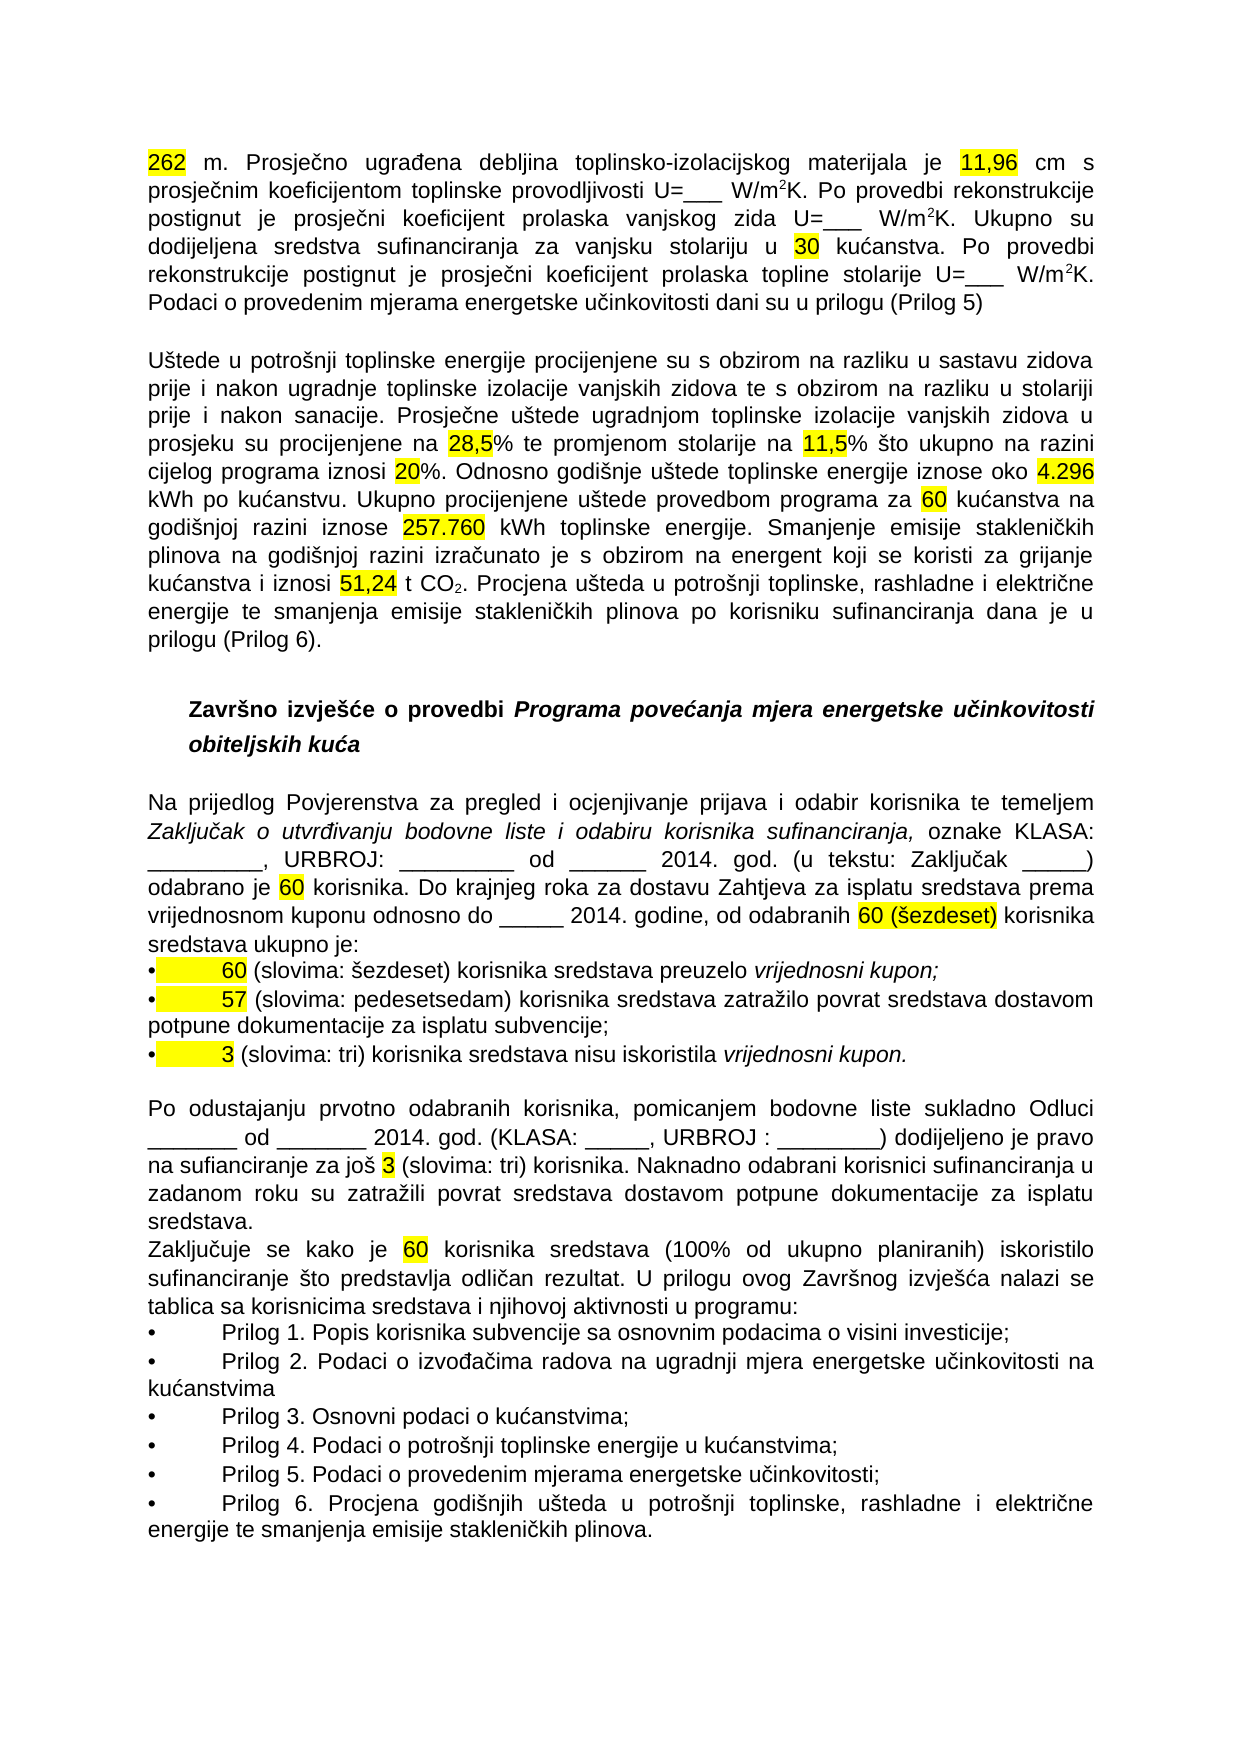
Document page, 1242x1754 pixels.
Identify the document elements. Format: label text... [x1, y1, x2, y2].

list 60 (slovima: šezdeset) korisnika sredstava preuzelo vrijednosni kupon; [247, 957, 1094, 983]
list Prilog 5. Podaci o provedenim mjerama energetske učinkovitosti; [148, 1461, 1094, 1487]
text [148, 148, 1094, 315]
text Zaključuje se kako je 60 korisnika sredstava (100% od ukupno planiranih) iskoristilo sufinanciranje što predstavlja odličan rezultat. U prilogu ovog Završnog izvješća nalazi se tablica sa korisnicima sredstava i njihovoj aktivnosti u programu: [148, 1234, 1094, 1319]
text Na prijedlog Povjerenstva za pregled i ocjenjivanje prijava i odabir korisnika te temeljem Zaključak o utvrđivanju bodovne liste i odabiru korisnika sufinanciranja, oznake KLASA: _________, URBROJ: _________ od ______ 2014. god. (u tekstu: Zaključak _____) odabrano je 60 korisnika. Do krajnjeg roka za dostavu Zahtjeva za isplatu sredstava prema vrijednosnom kuponu odnosno do _____ 2014. godine, od odabranih 60 (šezdeset) korisnika sredstava ukupno je: [148, 787, 1094, 957]
text Završno izvješće o provedbi Programa povećanja mjera energetske učinkovitosti obiteljskih kuća [188, 686, 1094, 758]
list Prilog 2. Podaci o izvođačima radova na ugradnji mjera energetske učinkovitosti na kućanstvima [148, 1348, 1094, 1401]
text Uštede u potrošnji toplinske energije procijenjene su s obzirom na razliku u sastavu zidova prije i nakon ugradnje toplinske izolacije vanjskih zidova te s obzirom na razliku u stolariji prije i nakon sanacije. Prosječne uštede ugradnjom toplinske izolacije vanjskih zidova u prosjeku su procijenjene na 28,5% te promjenom stolarije na 11,5% što ukupno na razini cijelog programa iznosi 20%. Odnosno godišnje uštede toplinske energije iznose oko 4.296 kWh po kućanstvu. Ukupno procijenjene uštede provedbom programa za 60 kućanstva na godišnjoj razini iznose 257.760 kWh toplinske energije. Smanjenje emisije stakleničkih plinova na godišnjoj razini izračunato je s obzirom na energent koji se koristi za grijanje kućanstva i iznosi 51,24 t CO2. Procjena ušteda u potrošnji toplinske, rashladne i električne energije te smanjenja emisije stakleničkih plinova po korisniku sufinanciranja dana je u prilogu (Prilog 6). [148, 345, 1094, 652]
list Prilog 3. Osnovni podaci o kućanstvima; [148, 1403, 1094, 1430]
list 57 (slovima: pedesetsedam) korisnika sredstava zatražilo povrat sredstava dostavom potpune dokumentacije za isplatu subvencije; [148, 986, 1094, 1038]
list Prilog 1. Popis korisnika subvencije sa osnovnim podacima o visini investicije; [148, 1319, 1094, 1346]
list Prilog 4. Podaci o potrošnji toplinske energije u kućanstvima; [148, 1432, 1094, 1458]
text Po odustajanju prvotno odabranih korisnika, pomicanjem bodovne liste sukladno Odluci _______ od _______ 2014. god. (KLASA: _____, URBROJ : ________) dodijeljeno je pravo na sufianciranje za još 3 (slovima: tri) korisnika. Naknadno odabrani korisnici sufinanciranja u zadanom roku su zatražili povrat sredstava dostavom potpune dokumentacije za isplatu sredstava. [148, 1093, 1094, 1234]
list 3 (slovima: tri) korisnika sredstava nisu iskoristila vrijednosni kupon. [234, 1041, 1094, 1067]
list Prilog 6. Procjena godišnjih ušteda u potrošnji toplinske, rashladne i električne energije te smanjenja emisije stakleničkih plinova. [148, 1490, 1094, 1543]
